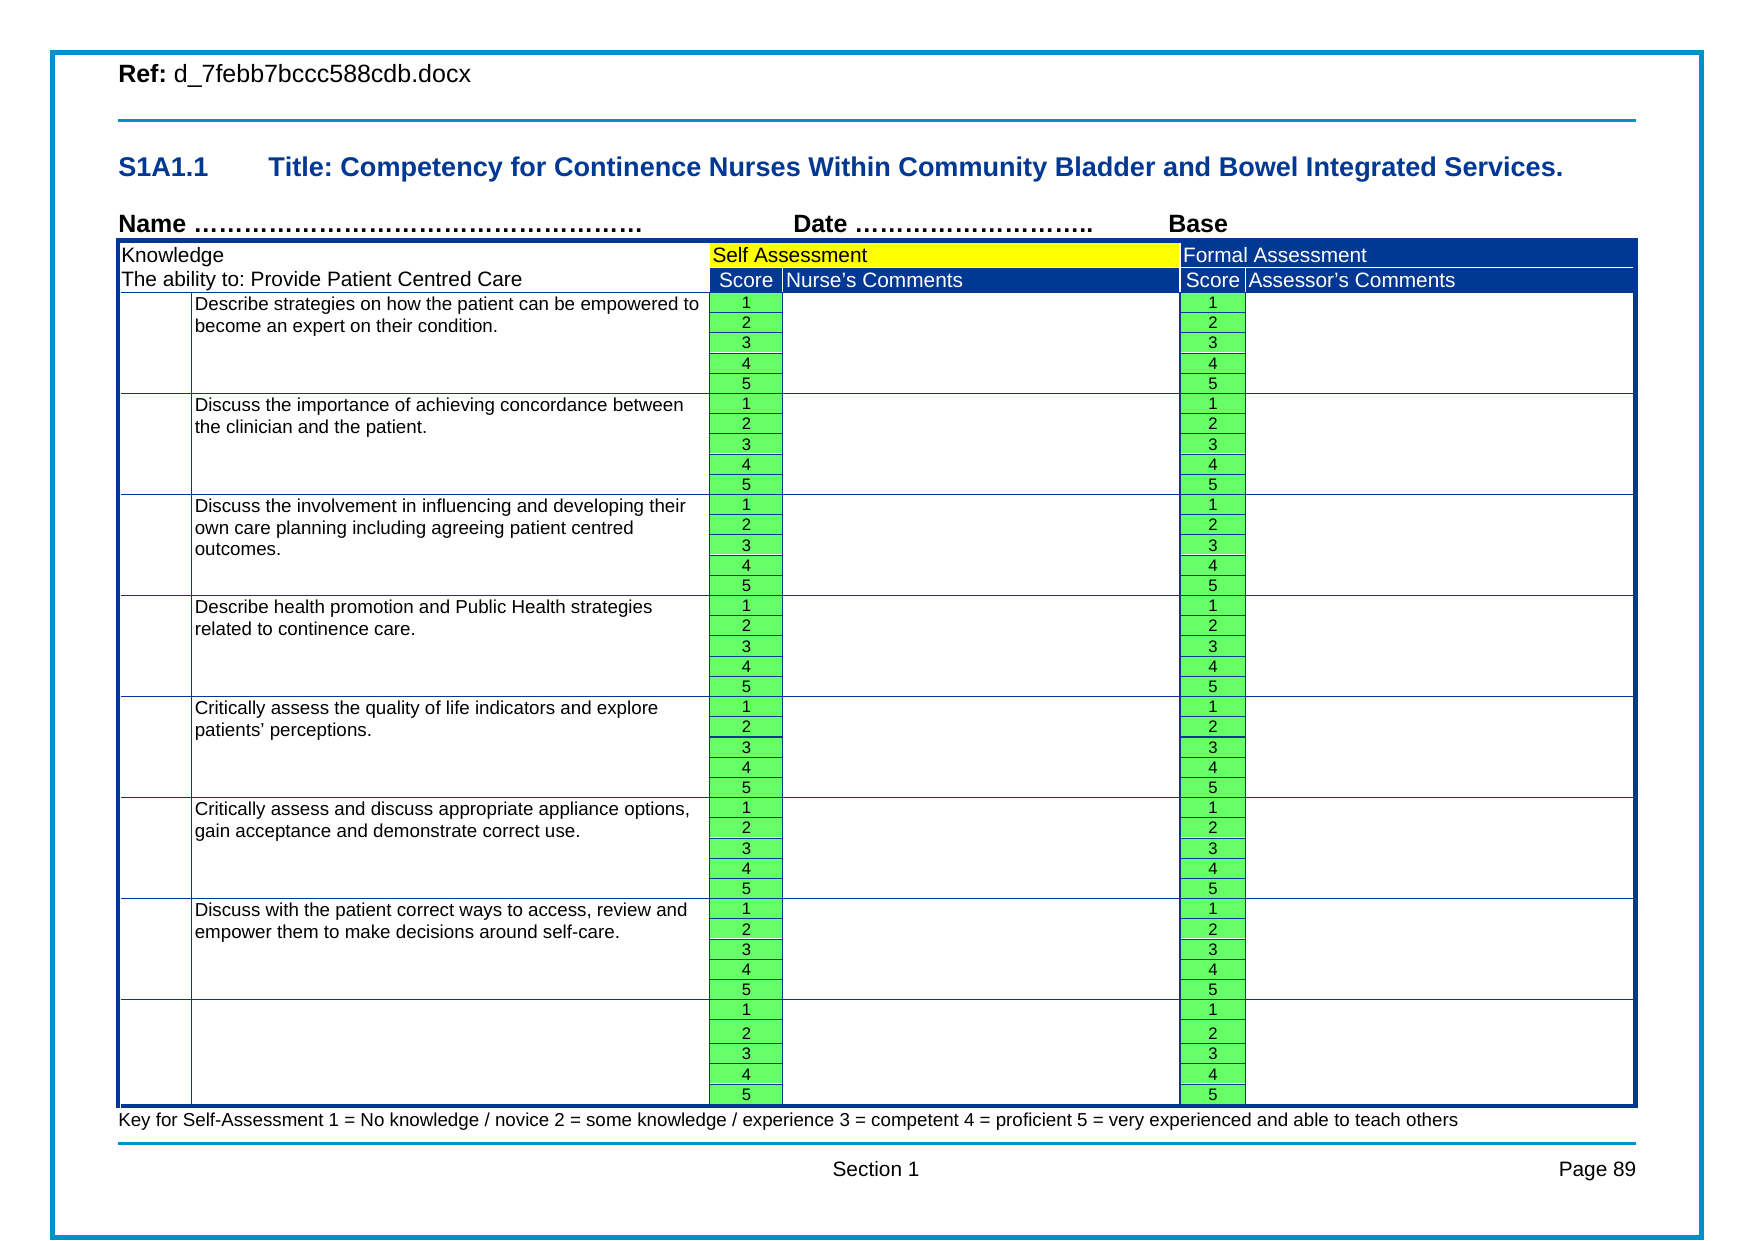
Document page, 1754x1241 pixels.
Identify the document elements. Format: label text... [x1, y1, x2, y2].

table_cell 1 [710, 697, 782, 716]
table_cell 2 [710, 717, 782, 736]
table_cell 2 [710, 616, 782, 635]
table_cell 2 [1181, 515, 1245, 534]
table_cell [120, 1000, 191, 1104]
table_cell [120, 293, 191, 393]
text Name ……………………………………………… Date ……………………….. Base [118, 209, 1636, 238]
table_cell [120, 495, 191, 595]
table_cell [783, 293, 1179, 393]
table_cell 3 [1181, 434, 1245, 453]
table_cell 3 [1181, 333, 1245, 352]
table_cell Score [1181, 268, 1245, 292]
table_cell 3 [710, 636, 782, 656]
table_cell [783, 697, 1179, 797]
table_cell 2 [710, 818, 782, 837]
table_cell 5 [1181, 677, 1245, 696]
table_cell 5 [1181, 980, 1245, 999]
table_cell 5 [710, 1085, 782, 1104]
table_cell 1 [710, 495, 782, 514]
table_cell Discuss the importance of achieving concordance between the clinician and the patient. [192, 394, 709, 494]
table_cell 5 [710, 778, 782, 797]
table_cell 1 [710, 1000, 782, 1019]
table_cell 3 [710, 333, 782, 352]
table_cell 3 [710, 839, 782, 858]
table_cell 2 [1181, 818, 1245, 837]
table_cell Critically assess and discuss appropriate appliance options, gain acceptance and demonstrate correct use. [192, 798, 709, 898]
table_cell Assessor’s Comments [1246, 268, 1633, 292]
table_cell [192, 1000, 709, 1104]
table_cell 4 [1181, 556, 1245, 575]
table_cell [120, 596, 191, 696]
table_cell 5 [710, 475, 782, 494]
table_cell 1 [1181, 697, 1245, 716]
table_cell 3 [710, 1044, 782, 1063]
table_cell 4 [710, 1064, 782, 1083]
text Key for Self-Assessment 1 = No knowledge / novice 2 = some knowledge / experience 3 = competent 4 = proficient 5 = very experienced and able to teach others [118, 1108, 1636, 1130]
table_cell 5 [710, 879, 782, 898]
table_cell 5 [1181, 475, 1245, 494]
table_cell 4 [1181, 354, 1245, 373]
table_cell [1246, 394, 1633, 494]
table_cell 4 [710, 960, 782, 979]
table_cell 3 [710, 940, 782, 959]
table_cell 4 [710, 657, 782, 676]
table_cell [1246, 798, 1633, 898]
table_cell 4 [1181, 657, 1245, 676]
table_cell 2 [1181, 616, 1245, 635]
table_cell [1246, 495, 1633, 595]
table_cell 1 [710, 394, 782, 413]
table_cell 5 [1181, 879, 1245, 898]
table_cell Describe strategies on how the patient can be empowered to become an expert on their condition. [192, 293, 709, 393]
table_cell Score [710, 268, 782, 292]
table_cell [783, 596, 1179, 696]
table_header Formal Assessment [1181, 243, 1633, 267]
table_cell 2 [710, 515, 782, 534]
table_cell [1246, 293, 1633, 393]
table_cell 4 [710, 556, 782, 575]
table_cell 1 [1181, 596, 1245, 615]
table_cell [120, 899, 191, 999]
table_cell 5 [1181, 576, 1245, 595]
table_cell 5 [710, 677, 782, 696]
table_cell [783, 899, 1179, 999]
table_cell 1 [1181, 899, 1245, 918]
table_cell 1 [710, 899, 782, 918]
table_cell 5 [710, 576, 782, 595]
table_cell 4 [710, 758, 782, 777]
table_cell 3 [1181, 535, 1245, 554]
table_cell 1 [710, 798, 782, 817]
table_cell 4 [710, 859, 782, 878]
table_cell 3 [710, 738, 782, 757]
table_cell [1246, 596, 1633, 696]
table_cell [120, 394, 191, 494]
table_cell Describe health promotion and Public Health strategies related to continence care. [192, 596, 709, 696]
table_cell 2 [710, 919, 782, 938]
table_cell 4 [710, 455, 782, 474]
table_cell 1 [1181, 394, 1245, 413]
table_cell Discuss with the patient correct ways to access, review and empower them to make decisions around self-care. [192, 899, 709, 999]
table_cell Critically assess the quality of life indicators and explore patients’ perceptions. [192, 697, 709, 797]
table_cell 3 [710, 535, 782, 554]
table_cell 3 [1181, 738, 1245, 757]
table_header Self Assessment [710, 243, 1179, 267]
table_cell 4 [1181, 859, 1245, 878]
table_cell [783, 394, 1179, 494]
table_cell 2 [1181, 1020, 1245, 1043]
table_cell 4 [710, 354, 782, 373]
table_cell 4 [1181, 960, 1245, 979]
table_cell Discuss the involvement in influencing and developing their own care planning including agreeing patient centred outcomes. [192, 495, 709, 595]
table_cell 1 [1181, 495, 1245, 514]
table_cell 3 [1181, 1044, 1245, 1063]
table_cell 4 [1181, 455, 1245, 474]
table_cell 3 [1181, 940, 1245, 959]
table_cell 2 [710, 414, 782, 433]
table_cell 4 [1181, 1064, 1245, 1083]
table_cell [1246, 697, 1633, 797]
table_cell 2 [710, 1020, 782, 1043]
table_cell 3 [1181, 636, 1245, 656]
table_cell 2 [1181, 414, 1245, 433]
table_cell Nurse’s Comments [783, 268, 1179, 292]
table_cell 5 [1181, 374, 1245, 393]
text Title: Competency for Continence Nurses Within Community Bladder and Bowel Integrated Services. [118, 151, 1636, 182]
table_cell 2 [1181, 919, 1245, 938]
table_cell 1 [710, 596, 782, 615]
table_cell 1 [1181, 1000, 1245, 1019]
table_cell 3 [1181, 839, 1245, 858]
table_cell 5 [710, 374, 782, 393]
table_cell [783, 1000, 1179, 1104]
table_cell 5 [710, 980, 782, 999]
table_cell 2 [1181, 313, 1245, 332]
table_cell 4 [1181, 758, 1245, 777]
table_cell [120, 697, 191, 797]
table_cell [1246, 1000, 1633, 1104]
table_cell 1 [1181, 798, 1245, 817]
table_cell 1 [710, 293, 782, 312]
table_cell 5 [1181, 1085, 1245, 1104]
table_cell 2 [710, 313, 782, 332]
table_cell [120, 798, 191, 898]
table_cell [783, 495, 1179, 595]
table_header Knowledge The ability to: Provide Patient Centred Care [120, 243, 709, 292]
table_cell 2 [1181, 717, 1245, 736]
table_cell 1 [1181, 293, 1245, 312]
table_cell [1246, 899, 1633, 999]
table_cell 3 [710, 434, 782, 453]
table_cell 5 [1181, 778, 1245, 797]
table_cell [783, 798, 1179, 898]
